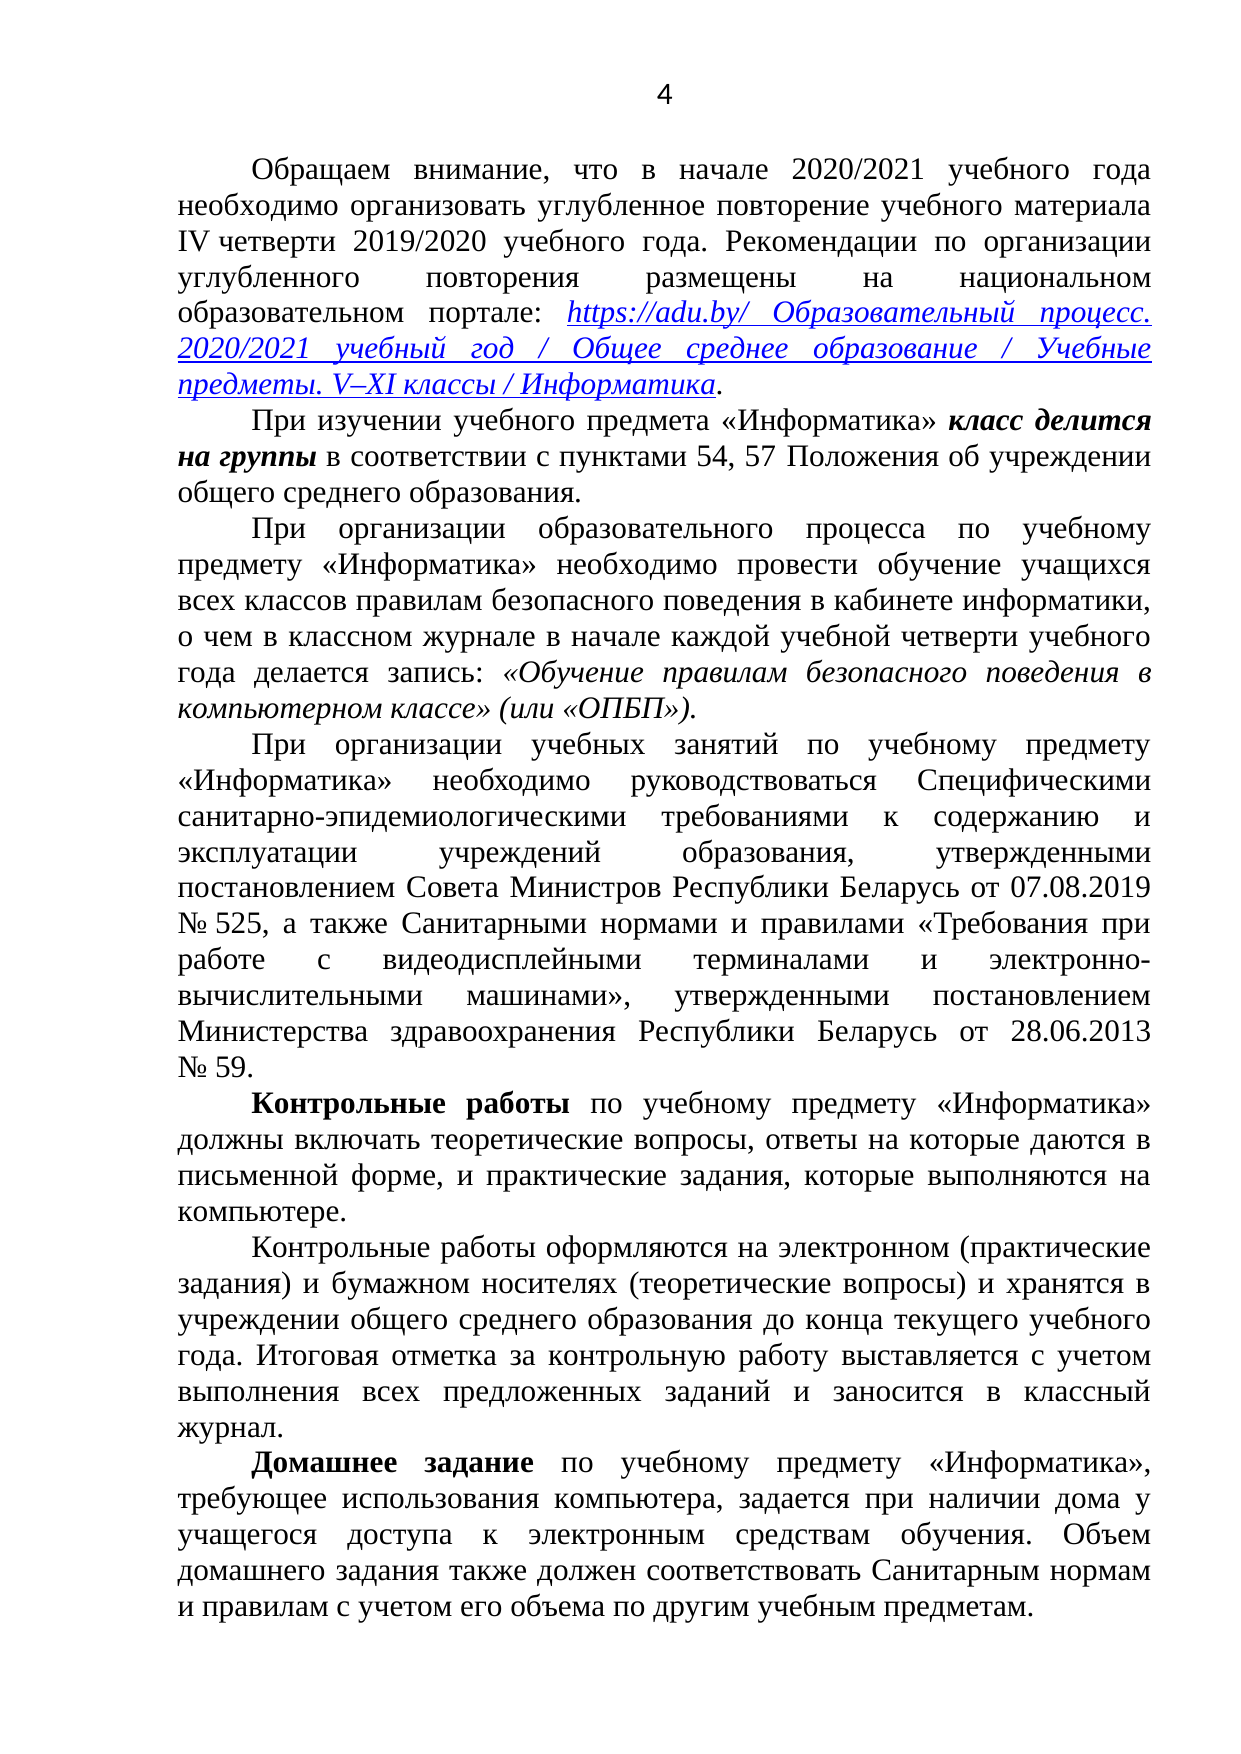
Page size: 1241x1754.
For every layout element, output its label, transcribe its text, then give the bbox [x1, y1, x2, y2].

text При организации образовательного процесса по учебному предмету «Информатика» необходимо провести обучение учащихся всех классов правилам безопасного поведения в кабинете информатики, о чем в классном журнале в начале каждой учебной четверти учебного года делается запись: «Обучение правилам безопасного поведения в компьютерном классе» (или «ОПБП»). [177, 509, 1152, 725]
text При изучении учебного предмета «Информатика» класс делится на группы в соответствии с пунктами 54, 57 Положения об учреждении общего среднего образования. [177, 402, 1152, 509]
text Обращаем внимание, что в начале 2020/2021 учебного года необходимо организовать углубленное повторение учебного материала IV четверти 2019/2020 учебного года. Рекомендации по организации углубленного повторения размещены на национальном образовательном портале: https://adu.by/ Образовательный процесс. 2020/2021 учебный год / Общее среднее образование / Учебные предметы. V–XI классы / Информатика. [177, 150, 1152, 361]
text Контрольные работы оформляются на электронном (практические задания) и бумажном носителях (теоретические вопросы) и хранятся в учреждении общего среднего образования до конца текущего учебного года. Итоговая отметка за контрольную работу выставляется с учетом выполнения всех предложенных заданий и заносится в классный журнал. [177, 1228, 1152, 1444]
text Домашнее задание по учебному предмету «Информатика», требующее использования компьютера, задается при наличии дома у учащегося доступа к электронным средствам обучения. Объем домашнего задания также должен соответствовать Санитарным нормам и правилам с учетом его объема по другим учебным предметам. [177, 1444, 1152, 1623]
text При организации учебных занятий по учебному предмету «Информатика» необходимо руководствоваться Специфическими санитарно-эпидемиологическими требованиями к содержанию и эксплуатации учреждений образования, утвержденными постановлением Совета Министров Республики Беларусь от 07.08.2019 № 525, а также Санитарными нормами и правилами «Требования при работе с видеодисплейными терминалами и электронно-вычислительными машинами», утвержденными постановлением Министерства здравоохранения Республики Беларусь от 28.06.2013 № 59. [177, 725, 1152, 1084]
text Обращаем внимание, что в начале 2020/2021 учебного года необходимо организовать углубленное повторение учебного материала IV четверти 2019/2020 учебного года. Рекомендации по организации углубленного повторения размещены на национальном образовательном портале: https://adu.by/ Образовательный процесс. 2020/2021 учебный год / Общее среднее образование / Учебные предметы. V–XI классы / Информатика. [177, 362, 1152, 402]
text Контрольные работы по учебному предмету «Информатика» должны включать теоретические вопросы, ответы на которые даются в письменной форме, и практические задания, которые выполняются на компьютере. [177, 1084, 1152, 1228]
